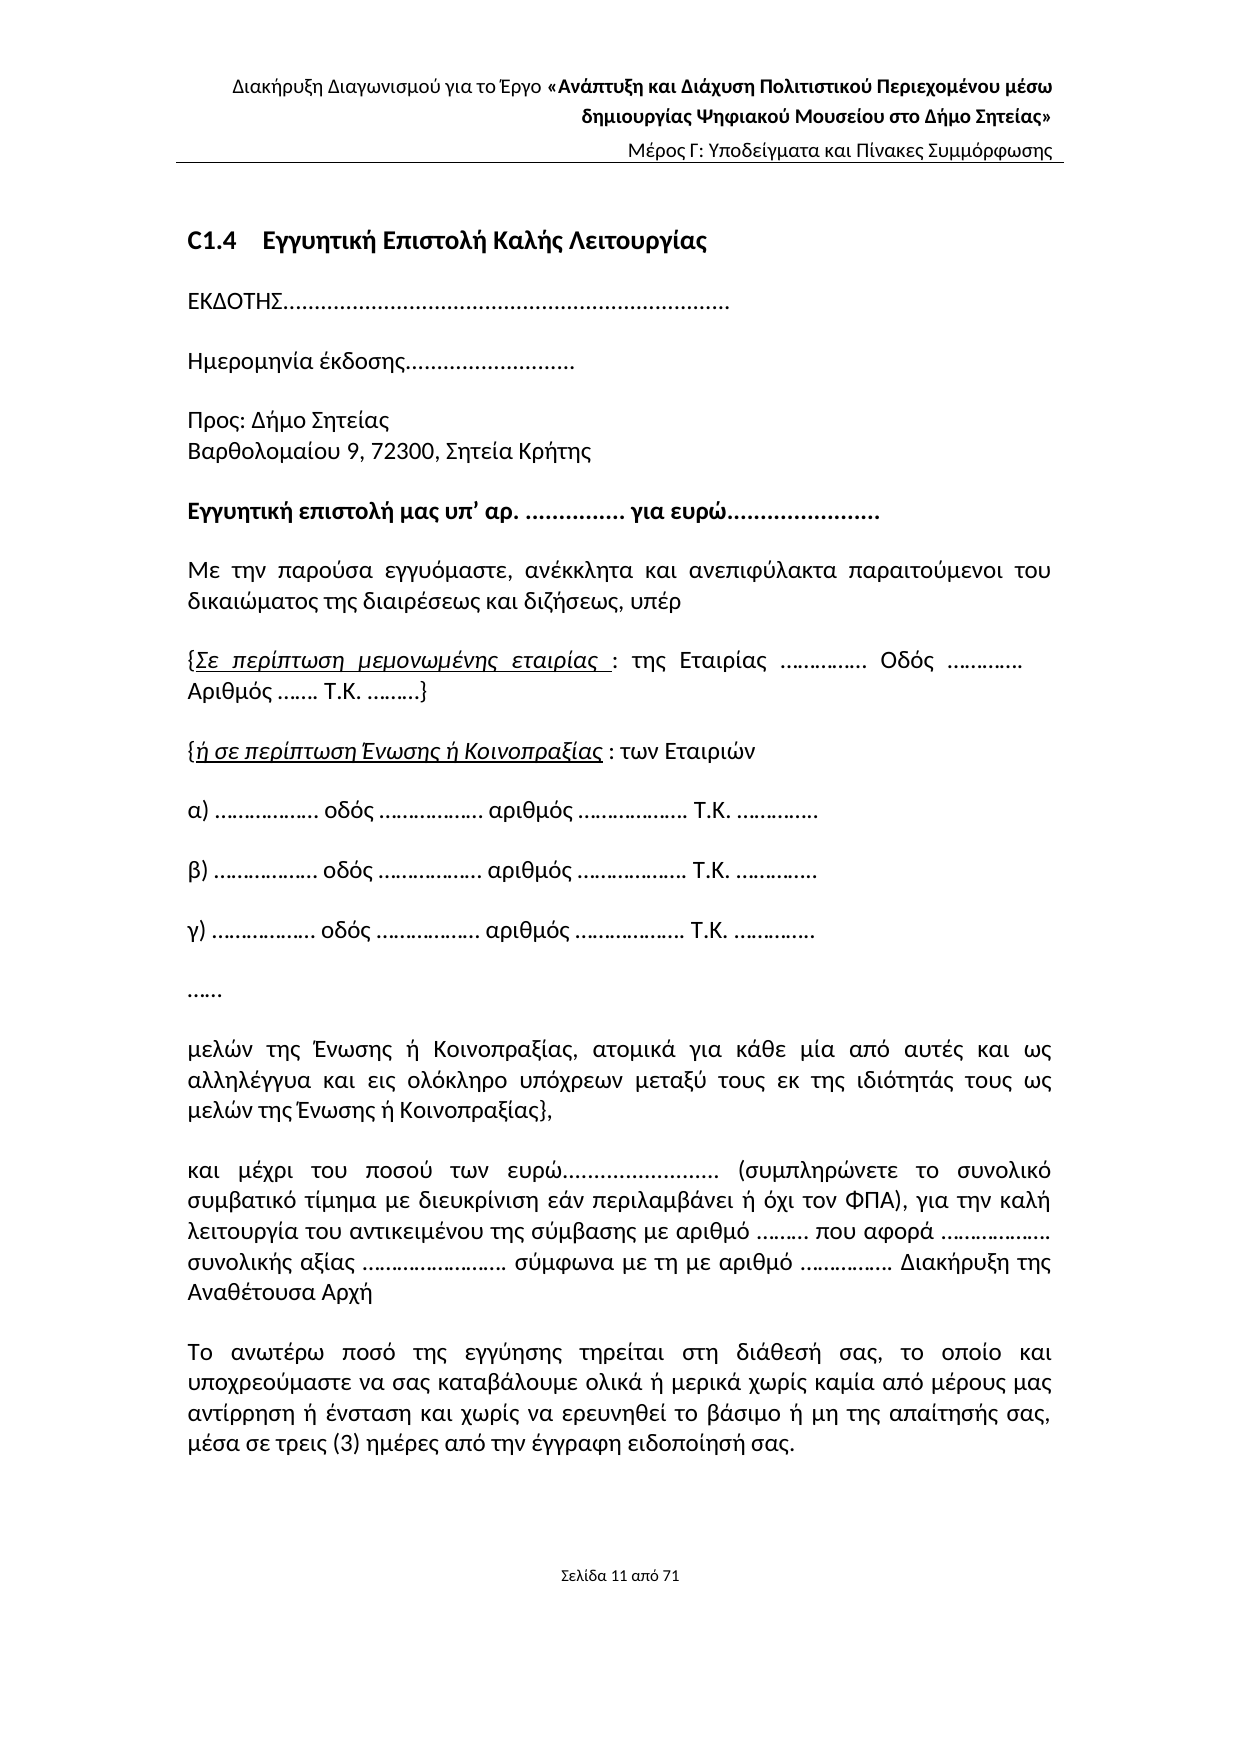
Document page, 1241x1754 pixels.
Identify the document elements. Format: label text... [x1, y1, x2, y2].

text ΕΚΔΟΤΗΣ....................................................................... [187, 285, 1053, 316]
text γ) ……………… οδός ……………… αριθμός ………………. Τ.Κ. ………….. [187, 914, 1053, 944]
text Βαρθολομαίου 9, 72300, Σητεία Κρήτης [187, 435, 1053, 466]
subtitle Εγγυητική Επιστολή Καλής Λειτουργίας [187, 223, 1053, 256]
text Το ανωτέρω ποσό της εγγύησης τηρείται στη διάθεσή σας, το οποίο και υποχρεούμαστε να σας καταβάλουμε ολικά ή μερικά χωρίς καμία από μέρους μας αντίρρηση ή ένσταση και χωρίς να ερευνηθεί το βάσιμο ή μη της απαίτησής σας, μέσα σε τρεις (3) ημέρες από την έγγραφη ειδοποίησή σας. [187, 1336, 1053, 1458]
text και μέχρι του ποσού των ευρώ......................... (συμπληρώνετε το συνολικό συμβατικό τίμημα με διευκρίνιση εάν περιλαμβάνει ή όχι τον ΦΠΑ), για την καλή λειτουργία του αντικειμένου της σύμβασης με αριθμό ……… που αφορά ………………. συνολικής αξίας ……………………. σύμφωνα με τη με αριθμό ……………. Διακήρυξη της Αναθέτουσα Αρχή [187, 1154, 1053, 1307]
text Εγγυητική επιστολή μας υπ’ αρ. ............... για ευρώ....................... [187, 495, 1053, 525]
text {Σε περίπτωση μεμονωμένης εταιρίας : της Εταιρίας …………… Οδός …………. Αριθμός ……. Τ.Κ. ………} [187, 645, 1023, 706]
text α) ……………… οδός ……………… αριθμός ………………. Τ.Κ. ………….. [187, 794, 1053, 825]
text {ή σε περίπτωση Ένωσης ή Κοινοπραξίας : των Εταιριών [187, 735, 1053, 765]
text …… [187, 974, 1053, 1004]
text Ημερομηνία έκδοσης........................... [187, 345, 1053, 375]
text μελών της Ένωσης ή Κοινοπραξίας, ατομικά για κάθε μία από αυτές και ως αλληλέγγυα και εις ολόκληρο υπόχρεων μεταξύ τους εκ της ιδιότητάς τους ως μελών της Ένωσης ή Κοινοπραξίας}, [187, 1033, 1053, 1125]
text β) ……………… οδός ……………… αριθμός ………………. Τ.Κ. ………….. [187, 854, 1053, 885]
text Με την παρούσα εγγυόμαστε, ανέκκλητα και ανεπιφύλακτα παραιτούμενοι του δικαιώματος της διαιρέσεως και διζήσεως, υπέρ [187, 554, 1053, 616]
text Προς: Δήμο Σητείας [187, 404, 1053, 435]
